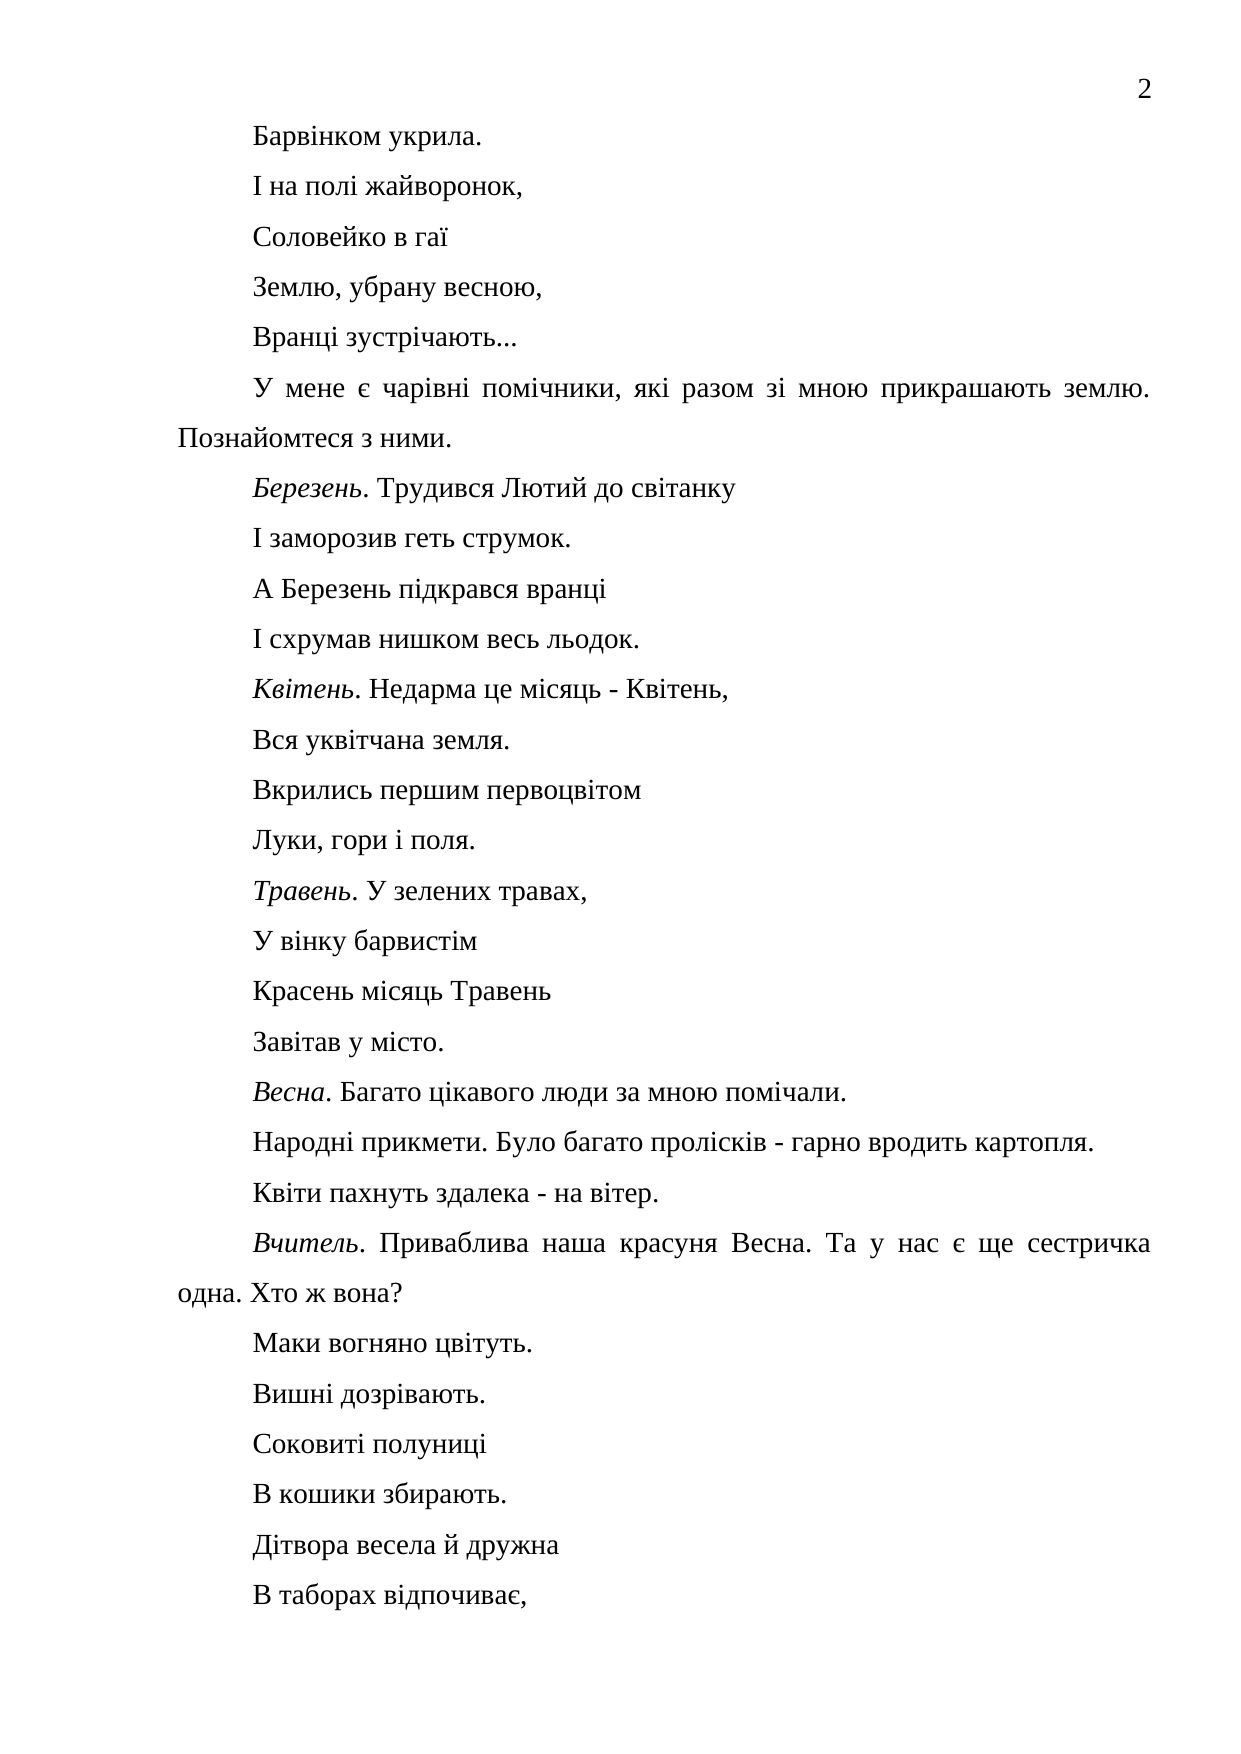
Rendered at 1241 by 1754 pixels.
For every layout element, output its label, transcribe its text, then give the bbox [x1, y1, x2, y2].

text Дітвора весела й дружна [177, 1527, 1152, 1560]
text І на полі жайворонок, [177, 168, 1152, 202]
text Соловейко в гаї [177, 219, 1152, 252]
text Луки, гори і поля. [177, 822, 1152, 856]
text Вранці зустрічають... [177, 319, 1152, 353]
text Землю, убрану весною, [177, 269, 1152, 303]
text Травень. У зелених травах, [177, 873, 1152, 906]
text Маки вогняно цвітуть. [177, 1326, 1152, 1359]
text Народні прикмети. Було багато пролісків - гарно вродить картопля. [177, 1124, 1152, 1158]
text У мене є чарівні помічники, які разом зі мною прикрашають землю. Познайомтеся з ними. [177, 370, 1152, 453]
text І заморозив геть струмок. [177, 521, 1152, 554]
text Вся уквітчана земля. [177, 722, 1152, 755]
text І схрумав нишком весь льодок. [177, 621, 1152, 655]
text Весна. Багато цікавого люди за мною помічали. [177, 1074, 1152, 1108]
text Красень місяць Травень [177, 973, 1152, 1007]
text Березень. Трудився Лютий до світанку [177, 470, 1152, 504]
text Вкрились першим первоцвітом [177, 772, 1152, 806]
text В кошики збирають. [177, 1477, 1152, 1510]
text Соковиті полуниці [177, 1426, 1152, 1460]
text Квітень. Недарма це місяць - Квітень, [177, 672, 1152, 705]
text Квіти пахнуть здалека - на вітер. [177, 1175, 1152, 1208]
text Вишні дозрівають. [177, 1376, 1152, 1409]
text Барвінком укрила. [177, 118, 1152, 152]
text Завітав у місто. [177, 1024, 1152, 1057]
text У вінку барвистім [177, 923, 1152, 957]
text А Березень підкрався вранці [177, 571, 1152, 604]
text В таборах відпочиває, [177, 1577, 1152, 1611]
text Вчитель. Приваблива наша красуня Весна. Та у нас є ще сестричка одна. Хто ж вона? [177, 1225, 1152, 1309]
